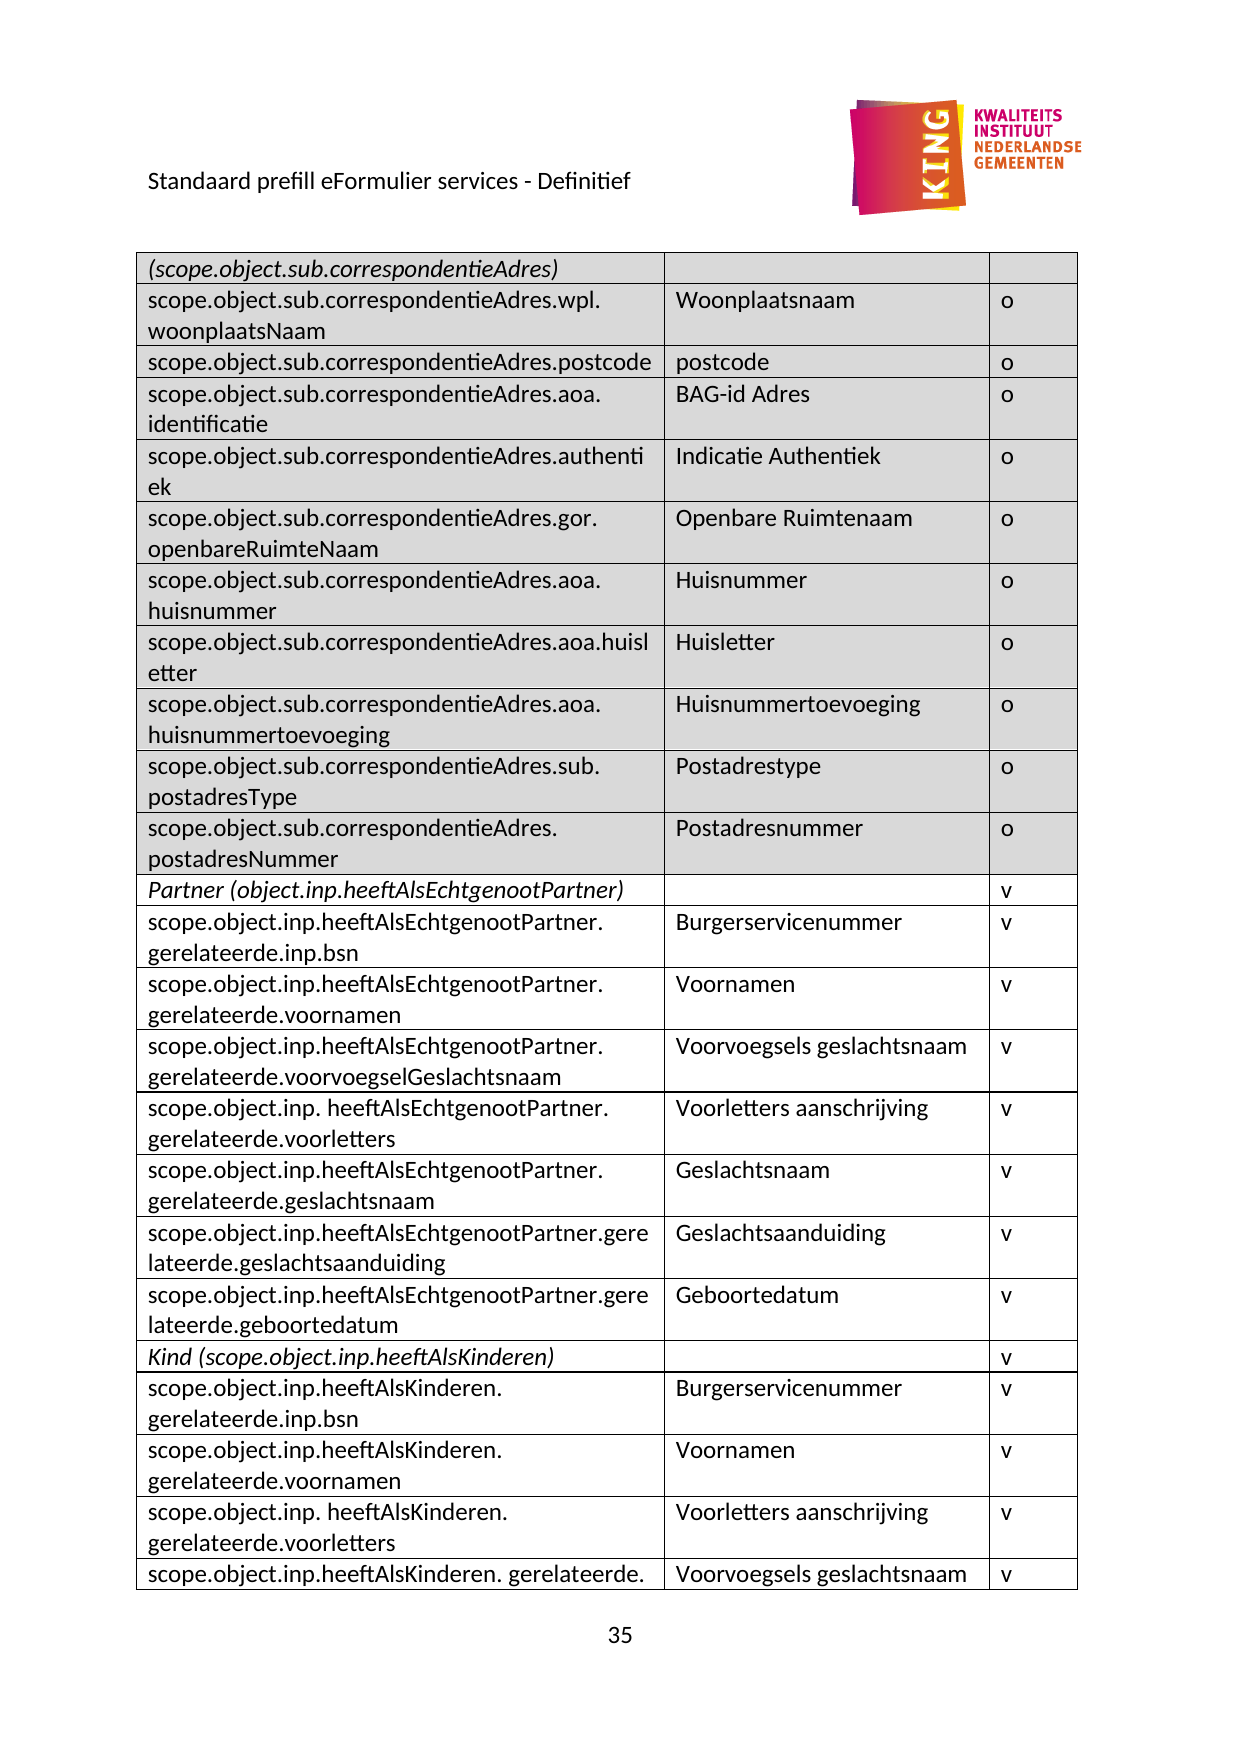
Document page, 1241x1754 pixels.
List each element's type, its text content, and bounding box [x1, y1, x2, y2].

table_cell scope.object.inp.heeftAlsKinderen. gerelateerde.inp.bsn [137, 1373, 664, 1433]
table_cell scope.object.sub.correspondentieAdres.wpl. woonplaatsNaam [137, 284, 664, 345]
table_cell v [990, 906, 1077, 967]
table_cell o [990, 626, 1077, 687]
table_cell v [990, 1217, 1077, 1278]
table_cell scope.object.inp.heeftAlsEchtgenootPartner. gerelateerde.voorvoegselGeslachtsnaam [137, 1030, 664, 1091]
table_cell o [990, 502, 1077, 563]
table_cell Woonplaatsnaam [665, 284, 989, 345]
table_cell Geslachtsnaam [665, 1155, 989, 1216]
table_cell o [990, 813, 1077, 874]
table_cell scope.object.sub.correspondentieAdres.gor. openbareRuimteNaam [137, 502, 664, 563]
table_cell Voorletters aanschrijving [665, 1497, 989, 1558]
table_cell scope.object.sub.correspondentieAdres.postcode [137, 346, 664, 377]
table_cell [665, 875, 989, 905]
table_cell o [990, 346, 1077, 377]
table_cell v [990, 1497, 1077, 1558]
table_cell Kind (scope.object.inp.heeftAlsKinderen) [137, 1341, 664, 1371]
table_cell v [990, 1030, 1077, 1091]
table_cell v [990, 1373, 1077, 1433]
table_cell o [990, 440, 1077, 501]
table_cell Huisnummertoevoeging [665, 689, 989, 749]
table_cell [665, 253, 989, 283]
table_cell scope.object.inp. heeftAlsKinderen. gerelateerde.voorletters [137, 1497, 664, 1558]
table_cell o [990, 751, 1077, 812]
table_cell o [990, 564, 1077, 625]
table_cell scope.object.sub.correspondentieAdres.aoa.huisletter [137, 626, 664, 687]
table_cell scope.object.inp. heeftAlsEchtgenootPartner. gerelateerde.voorletters [137, 1093, 664, 1153]
table_cell scope.object.sub.correspondentieAdres.sub. postadresType [137, 751, 664, 812]
table_cell scope.object.inp.heeftAlsEchtgenootPartner.gerelateerde.geboortedatum [137, 1279, 664, 1340]
table_cell scope.object.inp.heeftAlsEchtgenootPartner.gerelateerde.geslachtsaanduiding [137, 1217, 664, 1278]
table_cell scope.object.sub.correspondentieAdres. postadresNummer [137, 813, 664, 874]
table_cell Geboortedatum [665, 1279, 989, 1340]
table_cell Voorvoegsels geslachtsnaam [665, 1030, 989, 1091]
table_cell [665, 1341, 989, 1371]
table_cell scope.object.inp.heeftAlsKinderen. gerelateerde.voornamen [137, 1435, 664, 1496]
table_cell v [990, 968, 1077, 1029]
table_cell v [990, 1279, 1077, 1340]
table_cell Voornamen [665, 1435, 989, 1496]
table_cell Correspondentie-adres (scope.object.sub.correspondentieAdres) [137, 253, 664, 283]
table_cell Postadresnummer [665, 813, 989, 874]
table_cell scope.object.inp.heeftAlsEchtgenootPartner. gerelateerde.geslachtsnaam [137, 1155, 664, 1216]
table_cell Postadrestype [665, 751, 989, 812]
picture [849, 99, 1082, 216]
table_cell v [990, 1341, 1077, 1371]
table_cell scope.object.sub.correspondentieAdres.aoa. huisnummertoevoeging [137, 689, 664, 749]
table_cell Voorletters aanschrijving [665, 1093, 989, 1153]
table_cell o [990, 689, 1077, 749]
table_cell scope.object.sub.correspondentieAdres.aoa. identificatie [137, 378, 664, 439]
table_cell scope.object.inp.heeftAlsKinderen. gerelateerde. voorvoegselGeslachtsnaam [137, 1559, 664, 1589]
table_cell v [990, 1435, 1077, 1496]
table_cell v [990, 875, 1077, 905]
table_cell BAG-id Adres [665, 378, 989, 439]
table_cell o [990, 253, 1077, 283]
table_cell Openbare Ruimtenaam [665, 502, 989, 563]
table_cell scope.object.sub.correspondentieAdres.aoa. huisnummer [137, 564, 664, 625]
table_cell scope.object.sub.correspondentieAdres.authentiek [137, 440, 664, 501]
table_cell Voorvoegsels geslachtsnaam [665, 1559, 989, 1589]
table_cell v [990, 1155, 1077, 1216]
table_cell o [990, 284, 1077, 345]
table_cell scope.object.inp.heeftAlsEchtgenootPartner. gerelateerde.voornamen [137, 968, 664, 1029]
table_cell Burgerservicenummer [665, 906, 989, 967]
table_cell scope.object.inp.heeftAlsEchtgenootPartner. gerelateerde.inp.bsn [137, 906, 664, 967]
table_cell Indicatie Authentiek [665, 440, 989, 501]
table_cell Geslachtsaanduiding [665, 1217, 989, 1278]
table_cell Huisnummer [665, 564, 989, 625]
table_cell Partner (object.inp.heeftAlsEchtgenootPartner) [137, 875, 664, 905]
table_cell Huisletter [665, 626, 989, 687]
table_cell v [990, 1559, 1077, 1589]
table_cell v [990, 1093, 1077, 1153]
table_cell o [990, 378, 1077, 439]
table_cell Voornamen [665, 968, 989, 1029]
table_cell Burgerservicenummer [665, 1373, 989, 1433]
table_cell postcode [665, 346, 989, 377]
